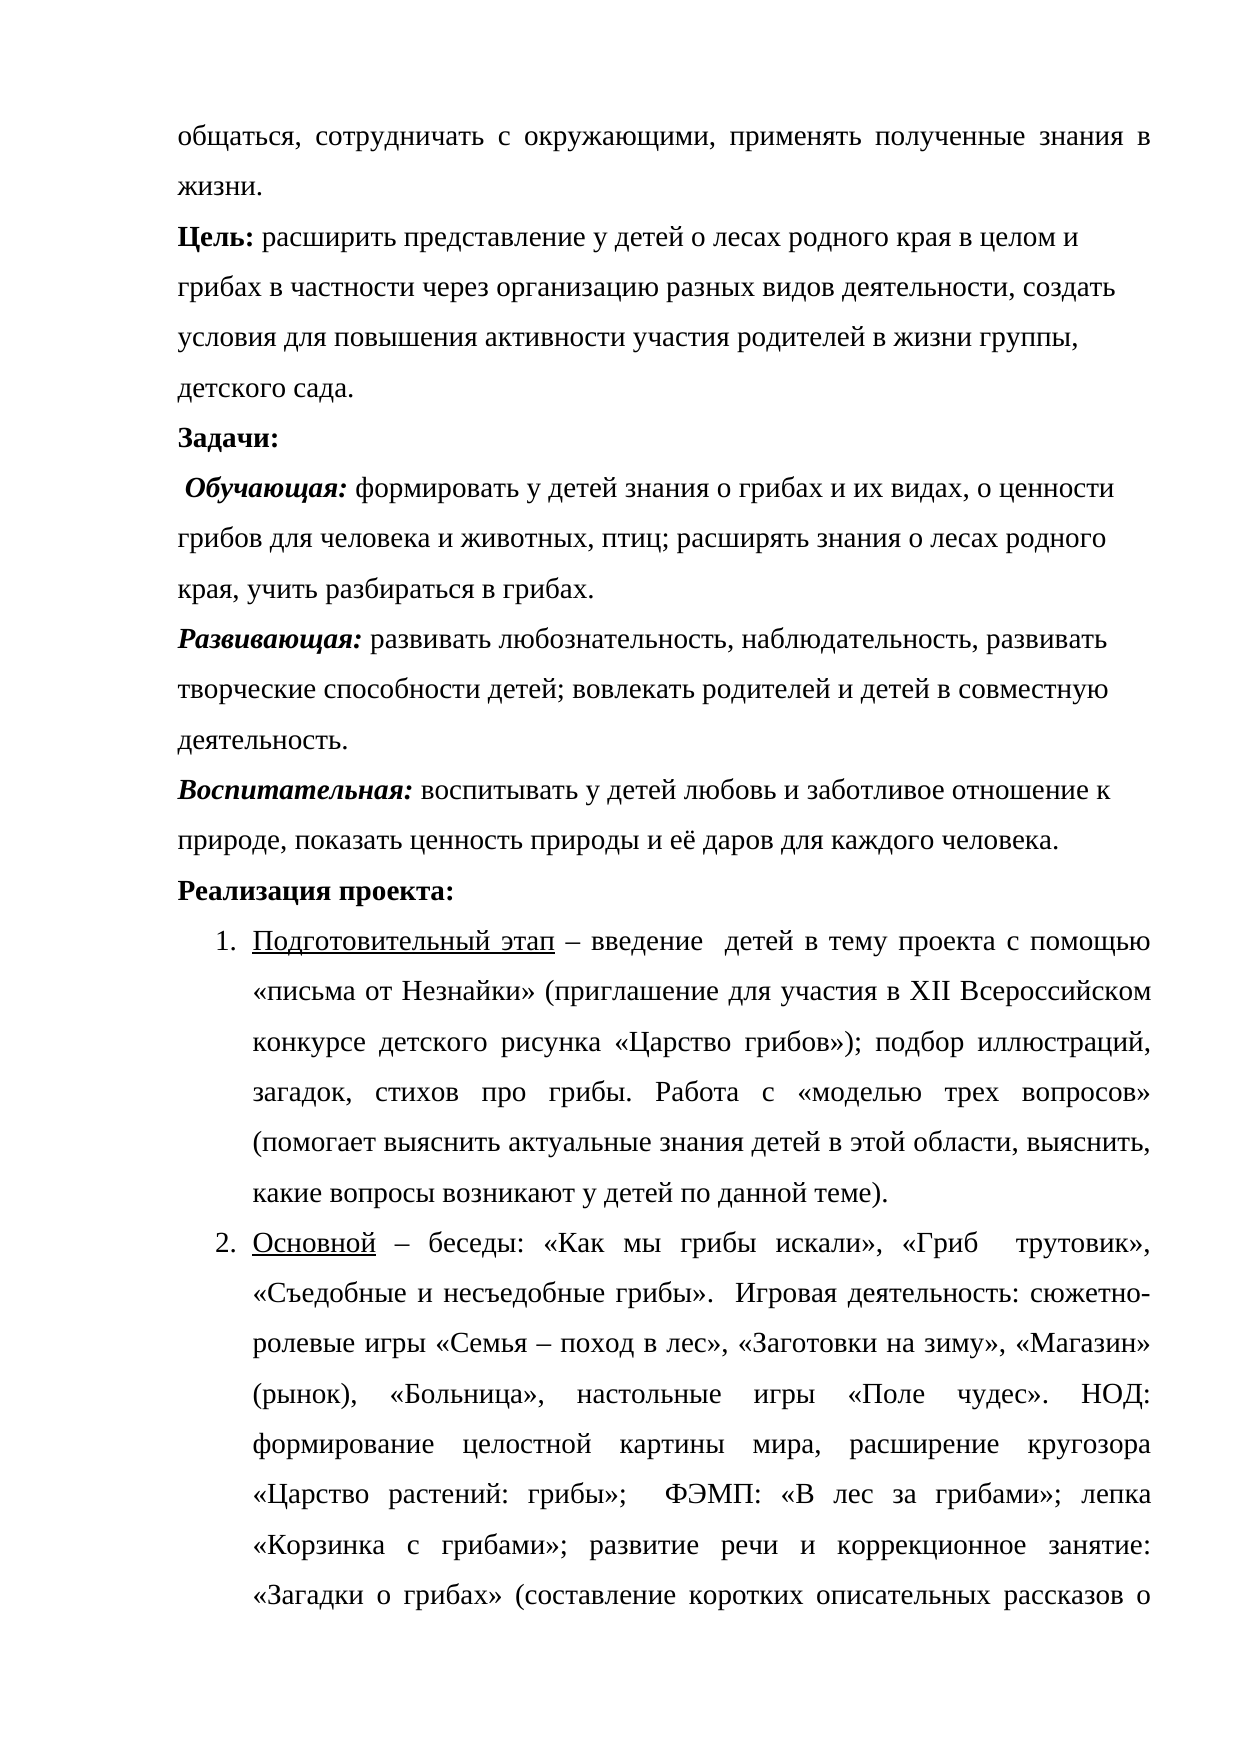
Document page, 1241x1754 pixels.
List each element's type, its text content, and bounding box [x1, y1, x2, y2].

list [215, 1225, 1152, 1611]
text Задачи: [177, 420, 1152, 453]
text Воспитательная: воспитывать у детей любовь и заботливое отношение к природе, показать ценность природы и её даров для каждого человека. [177, 772, 1152, 856]
list Подготовительный этап – введение детей в тему проекта с помощью «письма от Незнайки» (приглашение для участия в ХII Всероссийском конкурсе детского рисунка «Царство грибов»); подбор иллюстраций, загадок, стихов про грибы. Работа с «моделью трех вопросов» (помогает выяснить актуальные знания детей в этой области, выяснить, какие вопросы возникают у детей по данной теме). [215, 923, 1152, 1208]
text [177, 118, 1152, 202]
text Реализация проекта: [177, 873, 1152, 906]
text Развивающая: развивать любознательность, наблюдательность, развивать творческие способности детей; вовлекать родителей и детей в совместную деятельность. [177, 621, 1152, 755]
text Цель: расширить представление у детей о лесах родного края в целом и грибах в частности через организацию разных видов деятельности, создать условия для повышения активности участия родителей в жизни группы, детского сада. [177, 219, 1152, 403]
text Обучающая: формировать у детей знания о грибах и их видах, о ценности грибов для человека и животных, птиц; расширять знания о лесах родного края, учить разбираться в грибах. [177, 470, 1152, 604]
